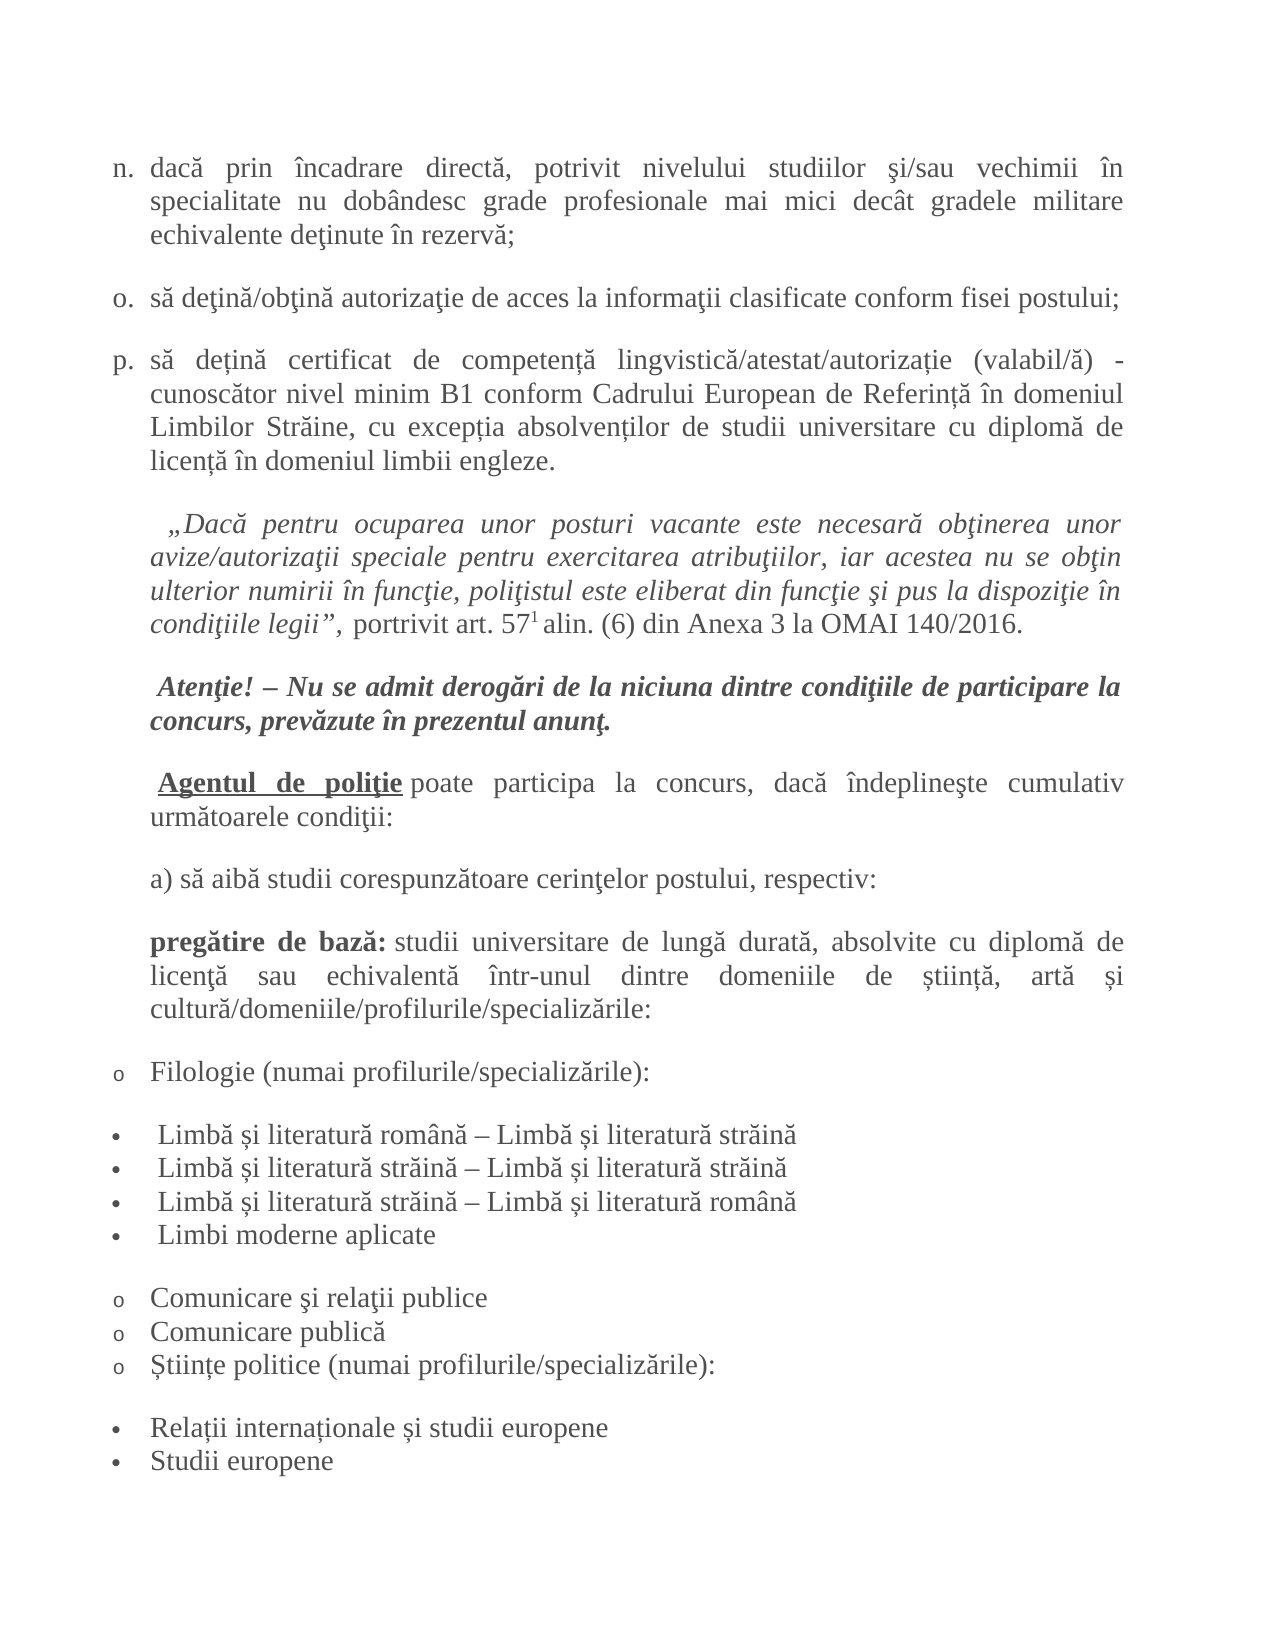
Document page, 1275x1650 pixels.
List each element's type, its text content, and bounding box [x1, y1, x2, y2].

list Comunicare şi relaţii publice [112, 1280, 1125, 1314]
text Atenţie! – Nu se admit derogări de la niciuna dintre condiţiile de participare la concurs, prevăzute în prezentul anunţ. [150, 669, 1125, 736]
text a) să aibă studii corespunzătoare cerinţelor postului, respectiv: [150, 862, 1125, 895]
list să deţină/obţină autorizaţie de acces la informaţii clasificate conform fisei postului; [112, 280, 1125, 313]
list Comunicare publică [112, 1314, 1125, 1347]
list Limbi moderne aplicate [112, 1217, 1125, 1251]
list Limbă și literatură română – Limbă și literatură străină [112, 1117, 1125, 1150]
list Studii europene [112, 1443, 1125, 1477]
list Limbă și literatură străină – Limbă și literatură română [112, 1184, 1125, 1217]
list Filologie (numai profilurile/specializările): [112, 1054, 1125, 1088]
text Agentul de poliţie poate participa la concurs, dacă îndeplineşte cumulativ următoarele condiţii: [150, 765, 1125, 832]
list Științe politice (numai profilurile/specializările): [112, 1347, 1125, 1381]
list să dețină certificat de competență lingvistică/atestat/autorizație (valabil/ă) - cunoscător nivel minim B1 conform Cadrului European de Referință în domeniul Limbilor Străine, cu excepția absolvenților de studii universitare cu diplomă de licență în domeniul limbii engleze. [112, 342, 1125, 477]
list Limbă și literatură străină – Limbă și literatură străină [112, 1150, 1125, 1184]
list Relații internaționale și studii europene [112, 1410, 1125, 1443]
text „Dacă pentru ocuparea unor posturi vacante este necesară obţinerea unor avize/autorizaţii speciale pentru exercitarea atribuţiilor, iar acestea nu se obţin ulterior numirii în funcţie, poliţistul este eliberat din funcţie şi pus la dispoziţie în condiţiile legii”, portrivit art. 571 alin. (6) din Anexa 3 la OMAI 140/2016. [150, 506, 1125, 640]
list dacă prin încadrare directă, potrivit nivelului studiilor şi/sau vechimii în specialitate nu dobândesc grade profesionale mai mici decât gradele militare echivalente deţinute în rezervă; [112, 150, 1125, 251]
text pregătire de bază: studii universitare de lungă durată, absolvite cu diplomă de licenţă sau echivalentă într-unul dintre domeniile de știință, artă și cultură/domeniile/profilurile/specializările: [150, 924, 1125, 1025]
